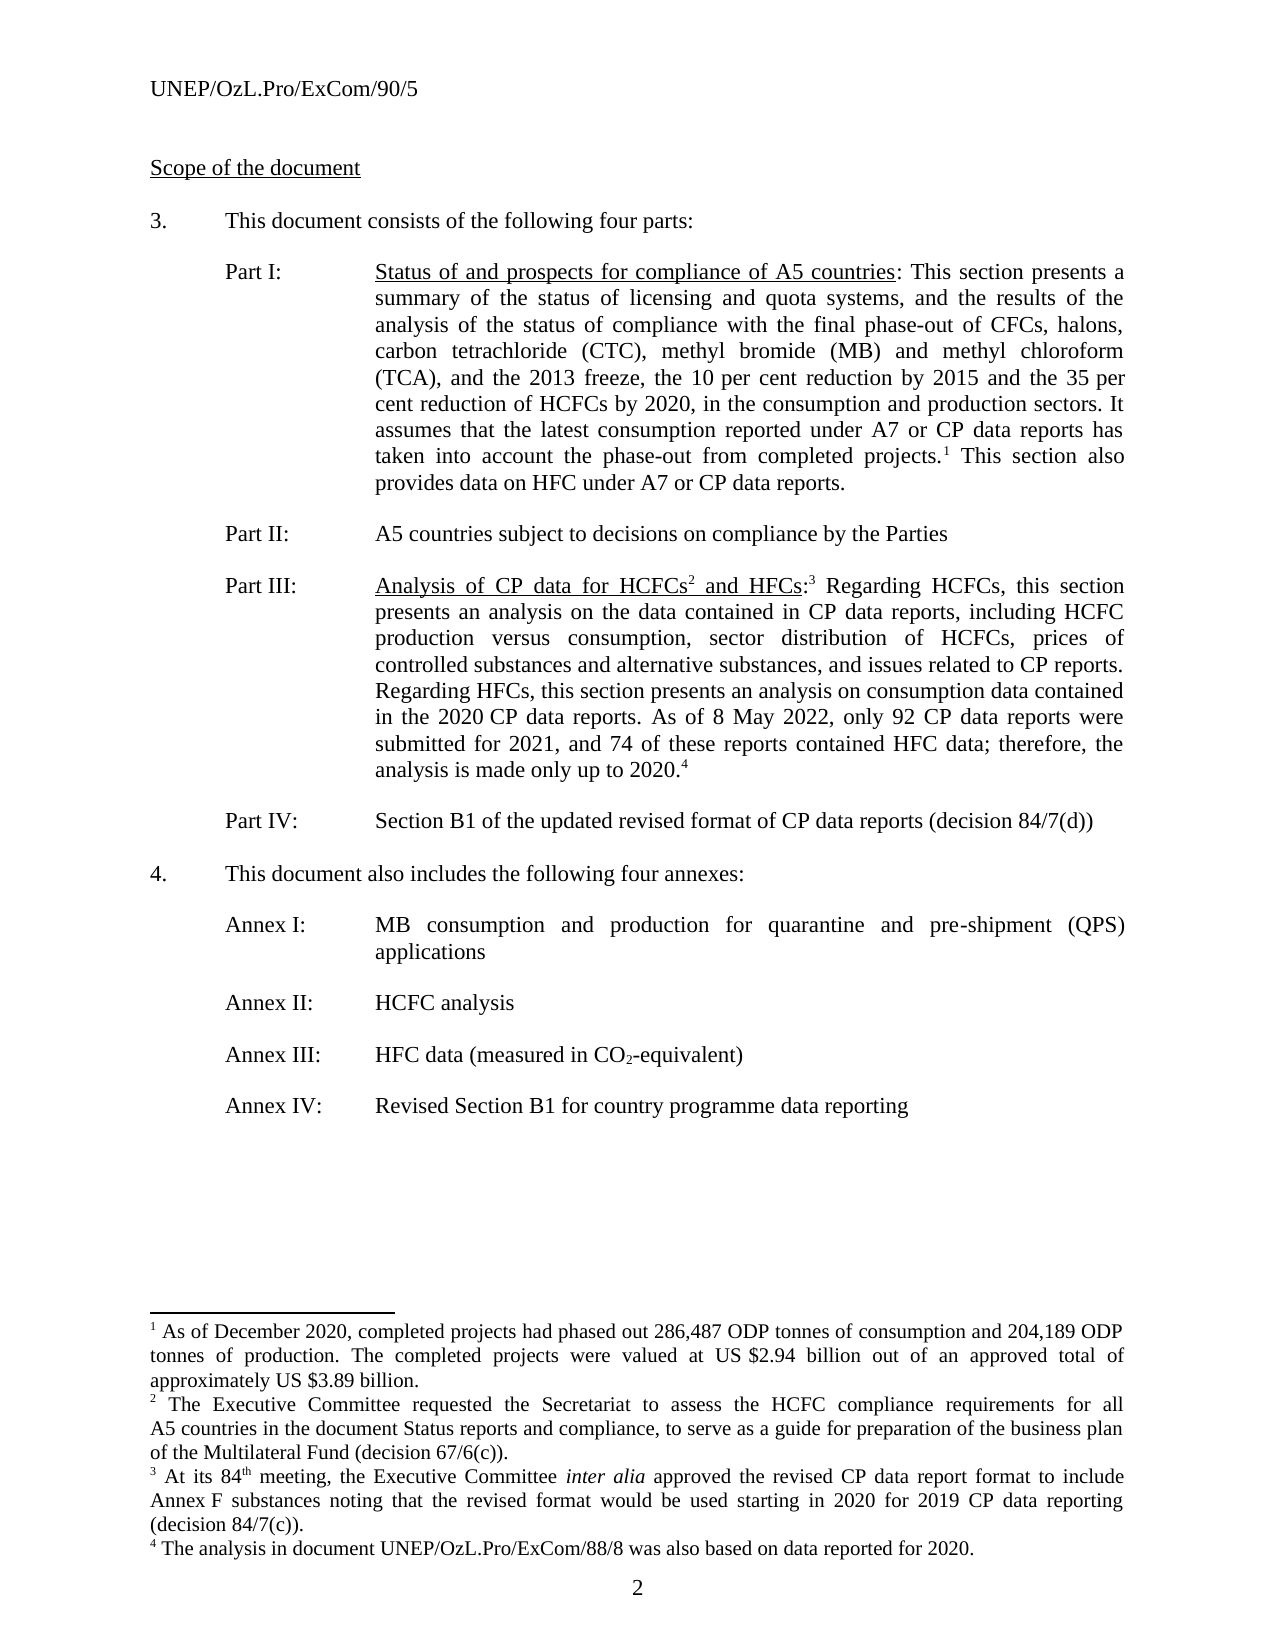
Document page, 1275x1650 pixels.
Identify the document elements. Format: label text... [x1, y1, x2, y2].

subtitle Part I: Status of and prospects for compliance of A5 countries: This section presents a summary of the status of licensing and quota systems, and the results of the analysis of the status of compliance with the final phase-out of CFCs, halons, carbon tetrachloride (CTC), methyl bromide (MB) and methyl chloroform (TCA), and the 2013 freeze, the 10 per cent reduction by 2015 and the 35 per cent reduction of HCFCs by 2020, in the consumption and production sectors. It assumes that the latest consumption reported under A7 or CP data reports has taken into account the phase-out from completed projects. This section also provides data on HFC under A7 or CP data reports. [225, 258, 1125, 495]
text Annex I: MB consumption and production for quarantine and pre-shipment (QPS) applications [225, 912, 1125, 964]
subtitle This document also includes the following four annexes: [150, 860, 1125, 887]
subtitle Part II: A5 countries subject to decisions on compliance by the Parties [225, 520, 1125, 547]
text Annex IV: Revised Section B1 for country programme data reporting [150, 1092, 1125, 1118]
text Part IV: Section B1 of the updated revised format of CP data reports (decision 84/7(d)) [225, 807, 1125, 834]
text Annex II: HCFC analysis [150, 989, 1125, 1016]
subtitle Part III: Analysis of CP data for HCFCs and HFCs: Regarding HCFCs, this section presents an analysis on the data contained in CP data reports, including HCFC production versus consumption, sector distribution of HCFCs, prices of controlled substances and alternative substances, and issues related to CP reports. Regarding HFCs, this section presents an analysis on consumption data contained in the 2020 CP data reports. As of 8 May 2022, only 92 CP data reports were submitted for 2021, and 74 of these reports contained HFC data; therefore, the analysis is made only up to 2020. [225, 572, 1125, 782]
text Scope of the document [150, 154, 1125, 180]
subtitle This document consists of the following four parts: [150, 207, 1125, 233]
text Annex III: HFC data (measured in CO2-equivalent) [150, 1041, 1125, 1067]
